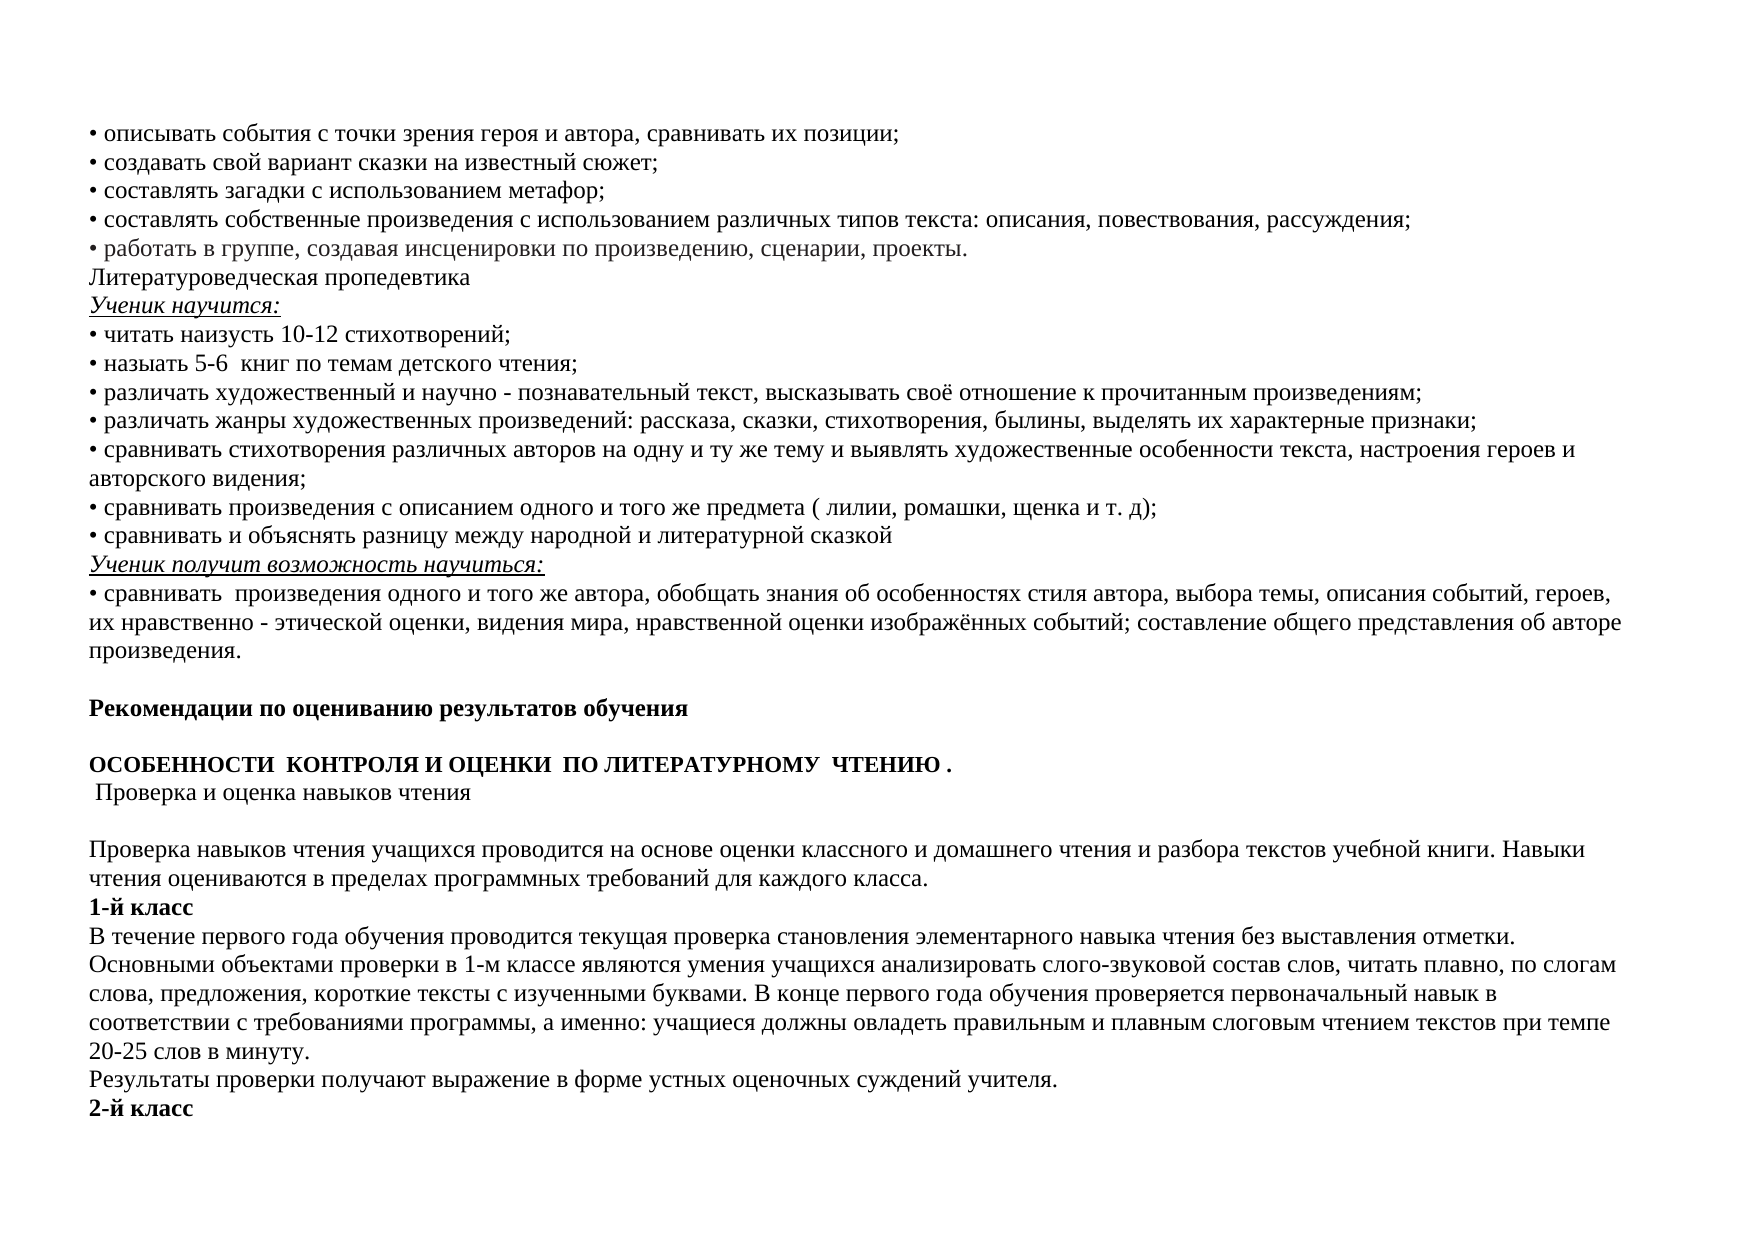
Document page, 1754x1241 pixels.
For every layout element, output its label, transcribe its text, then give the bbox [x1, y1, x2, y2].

text Проверка и оценка навыков чтения [89, 777, 1636, 806]
text • сравнивать стихотворения различных авторов на одну и ту же тему и выявлять художественные особенности текста, настроения героев и авторского видения; [89, 434, 1636, 492]
text • составлять загадки с использованием метафор; [89, 176, 1636, 204]
text • различать художественный и научно - познавательный текст, высказывать своё отношение к прочитанным произведениям; [89, 377, 1636, 406]
text 1-й класс [89, 892, 1636, 921]
text • сравнивать произведения одного и того же автора, обобщать знания об особенностях стиля автора, выбора темы, описания событий, героев, их нравственно - этической оценки, видения мира, нравственной оценки изображённых событий; составление общего представления об авторе произведения. [89, 578, 1636, 664]
text • описывать события с точки зрения героя и автора, сравнивать их позиции; [89, 118, 1636, 147]
text • читать наизусть 10-12 стихотворений; [89, 319, 1636, 348]
text ОСОБЕННОСТИ КОНТРОЛЯ И ОЦЕНКИ ПО ЛИТЕРАТУРНОМУ ЧТЕНИЮ . [89, 751, 1636, 777]
text Результаты проверки получают выражение в форме устных оценочных суждений учителя. [89, 1064, 1636, 1093]
text • сравнивать и объяснять разницу между народной и литературной сказкой [89, 521, 1636, 549]
text • сравнивать произведения с описанием одного и того же предмета ( лилии, ромашки, щенка и т. д); [89, 492, 1636, 521]
text • различать жанры художественных произведений: рассказа, сказки, стихотворения, былины, выделять их характерные признаки; [89, 406, 1636, 434]
text Литературоведческая пропедевтика [89, 262, 1636, 291]
text • работать в группе, создавая инсценировки по произведению, сценарии, проекты. [89, 233, 1636, 262]
text • создавать свой вариант сказки на известный сюжет; [89, 147, 1636, 176]
text В течение первого года обучения проводится текущая проверка становления элементарного навыка чтения без выставления отметки. Основными объектами проверки в 1-м классе являются умения учащихся анализировать слого-звуковой состав слов, читать плавно, по слогам слова, предложения, короткие тексты с изученными буквами. В конце первого года обучения проверяется первоначальный навык в соответствии с требованиями программы, а именно: учащиеся должны овладеть правильным и плавным слоговым чтением текстов при темпе 20-25 слов в минуту. [89, 921, 1636, 1064]
text 2-й класс [89, 1093, 1636, 1122]
text • назыать 5-6 книг по темам детского чтения; [89, 348, 1636, 377]
text Ученик получит возможность научиться: [89, 549, 1636, 578]
text Проверка навыков чтения учащихся проводится на основе оценки классного и домашнего чтения и разбора текстов учебной книги. Навыки чтения оцениваются в пределах программных требований для каждого класса. [89, 834, 1636, 892]
text Рекомендации по оцениванию результатов обучения [89, 693, 1636, 722]
text • составлять собственные произведения с использованием различных типов текста: описания, повествования, рассуждения; [89, 204, 1636, 233]
text Ученик научится: [89, 291, 1636, 319]
